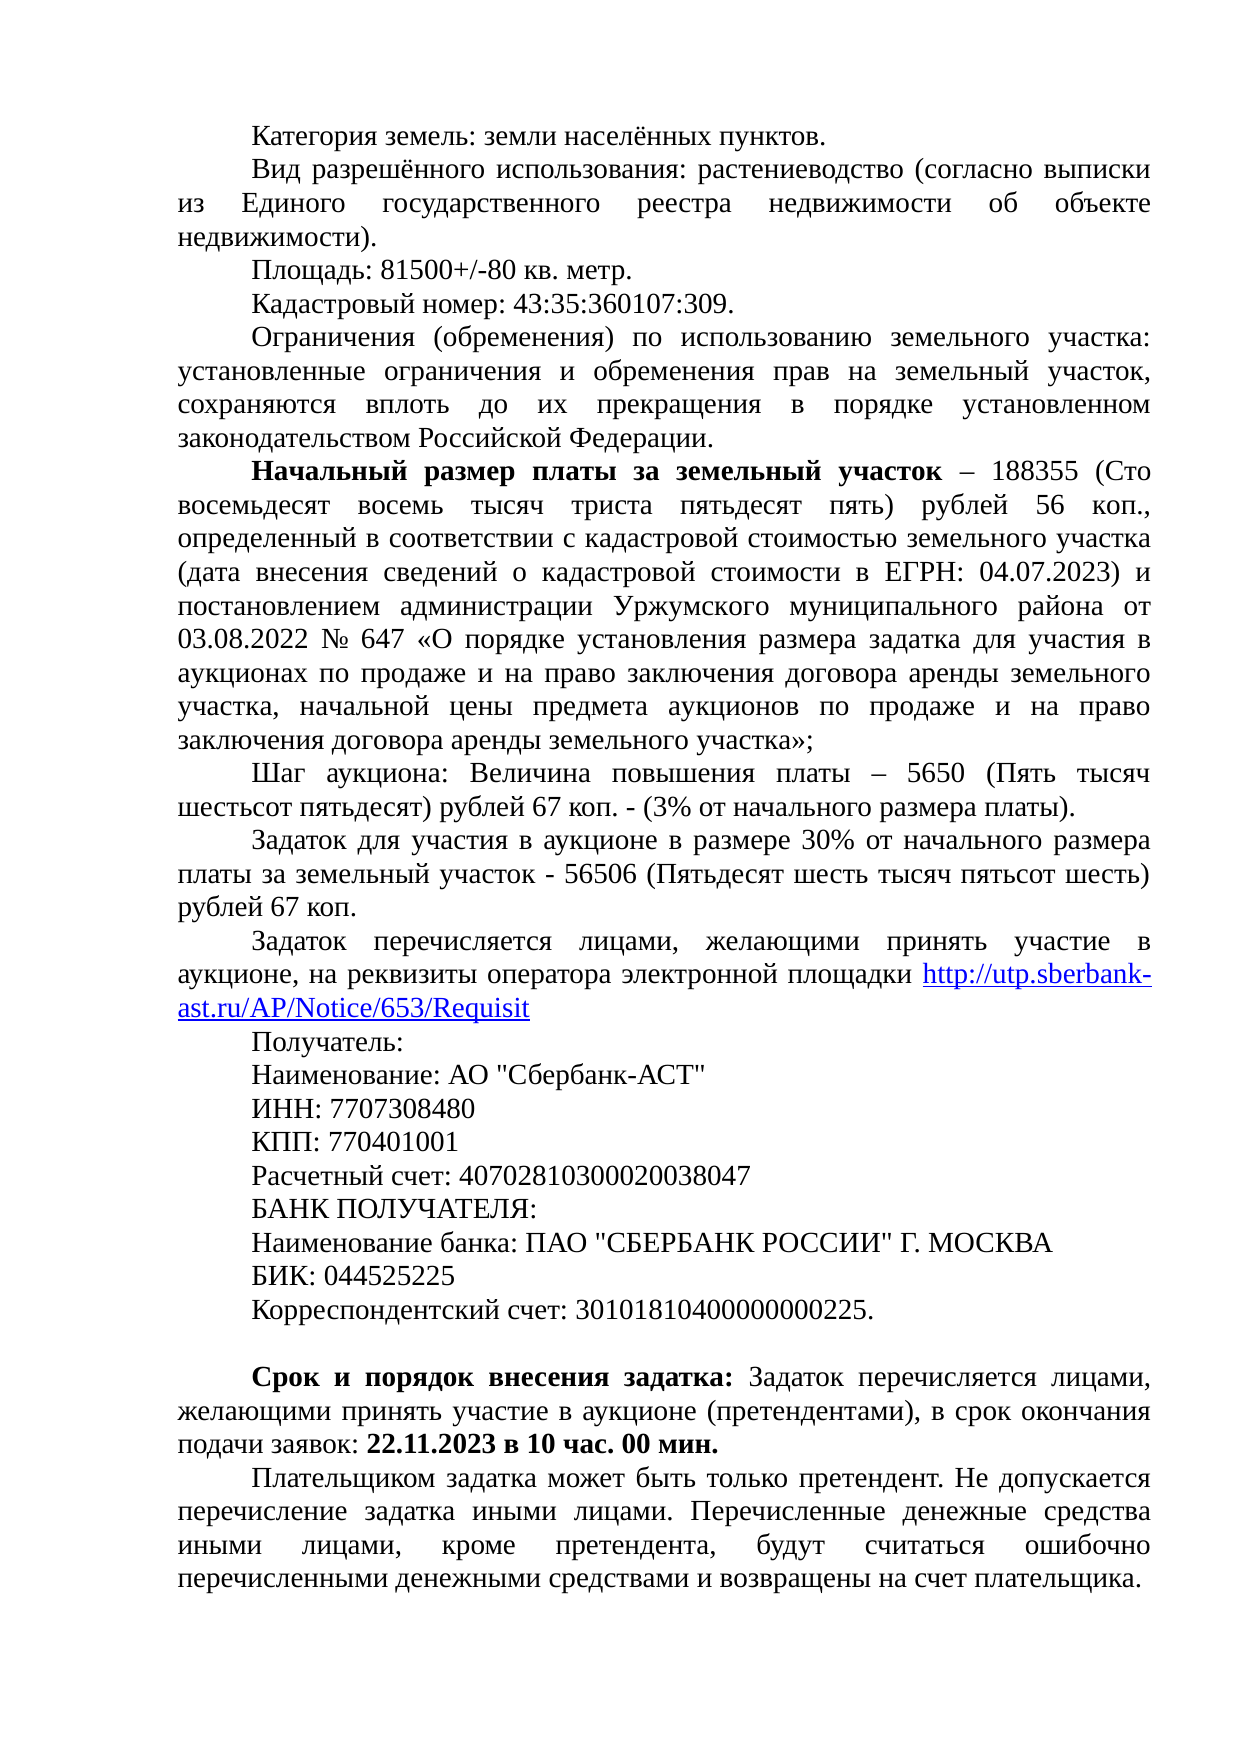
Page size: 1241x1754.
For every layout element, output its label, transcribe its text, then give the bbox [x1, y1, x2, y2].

text Задаток для участия в аукционе в размере 30% от начального размера платы за земельный участок - 56506 (Пятьдесят шесть тысяч пятьсот шесть) рублей 67 коп. [177, 822, 1152, 923]
text Срок и порядок внесения задатка: Задаток перечисляется лицами, желающими принять участие в аукционе (претендентами), в срок окончания подачи заявок: 22.11.2023 в 10 час. 00 мин. [177, 1359, 1152, 1460]
text Задаток перечисляется лицами, желающими принять участие в аукционе, на реквизиты оператора электронной площадки http://utp.sberbank-ast.ru/AP/Notice/653/Requisit [177, 923, 1152, 1024]
text Категория земель: земли населённых пунктов. [177, 118, 1152, 152]
text Получатель: [177, 1024, 1152, 1057]
text Наименование банка: ПАО "СБЕРБАНК РОССИИ" Г. МОСКВА [177, 1225, 1152, 1258]
text ИНН: 7707308480 [177, 1091, 1152, 1124]
text Начальный размер платы за земельный участок – 188355 (Сто восемьдесят восемь тысяч триста пятьдесят пять) рублей 56 коп., определенный в соответствии с кадастровой стоимостью земельного участка (дата внесения сведений о кадастровой стоимости в ЕГРН: 04.07.2023) и постановлением администрации Уржумского муниципального района от 03.08.2022 № 647 «О порядке установления размера задатка для участия в аукционах по продаже и на право заключения договора аренды земельного участка, начальной цены предмета аукционов по продаже и на право заключения договора аренды земельного участка»; [177, 453, 1152, 755]
text Наименование: АО "Сбербанк-АСТ" [177, 1057, 1152, 1091]
text КПП: 770401001 [177, 1124, 1152, 1158]
text Площадь: 81500+/-80 кв. метр. [177, 252, 1152, 286]
text Шаг аукциона: Величина повышения платы – 5650 (Пять тысяч шестьсот пятьдесят) рублей 67 коп. - (3% от начального размера платы). [177, 755, 1152, 822]
text Плательщиком задатка может быть только претендент. Не допускается перечисление задатка иными лицами. Перечисленные денежные средства иными лицами, кроме претендента, будут считаться ошибочно перечисленными денежными средствами и возвращены на счет плательщика. [177, 1460, 1152, 1594]
text Расчетный счет: 40702810300020038047 [177, 1158, 1152, 1191]
text Кадастровый номер: 43:35:360107:309. [177, 286, 1152, 319]
text Вид разрешённого использования: растениеводство (согласно выписки из Единого государственного реестра недвижимости об объекте недвижимости). [177, 152, 1152, 252]
text Корреспондентский счет: 30101810400000000225. [177, 1292, 1152, 1326]
text БАНК ПОЛУЧАТЕЛЯ: [177, 1191, 1152, 1225]
text БИК: 044525225 [177, 1258, 1152, 1292]
text Ограничения (обременения) по использованию земельного участка: установленные ограничения и обременения прав на земельный участок, сохраняются вплоть до их прекращения в порядке установленном законодательством Российской Федерации. [177, 319, 1152, 453]
